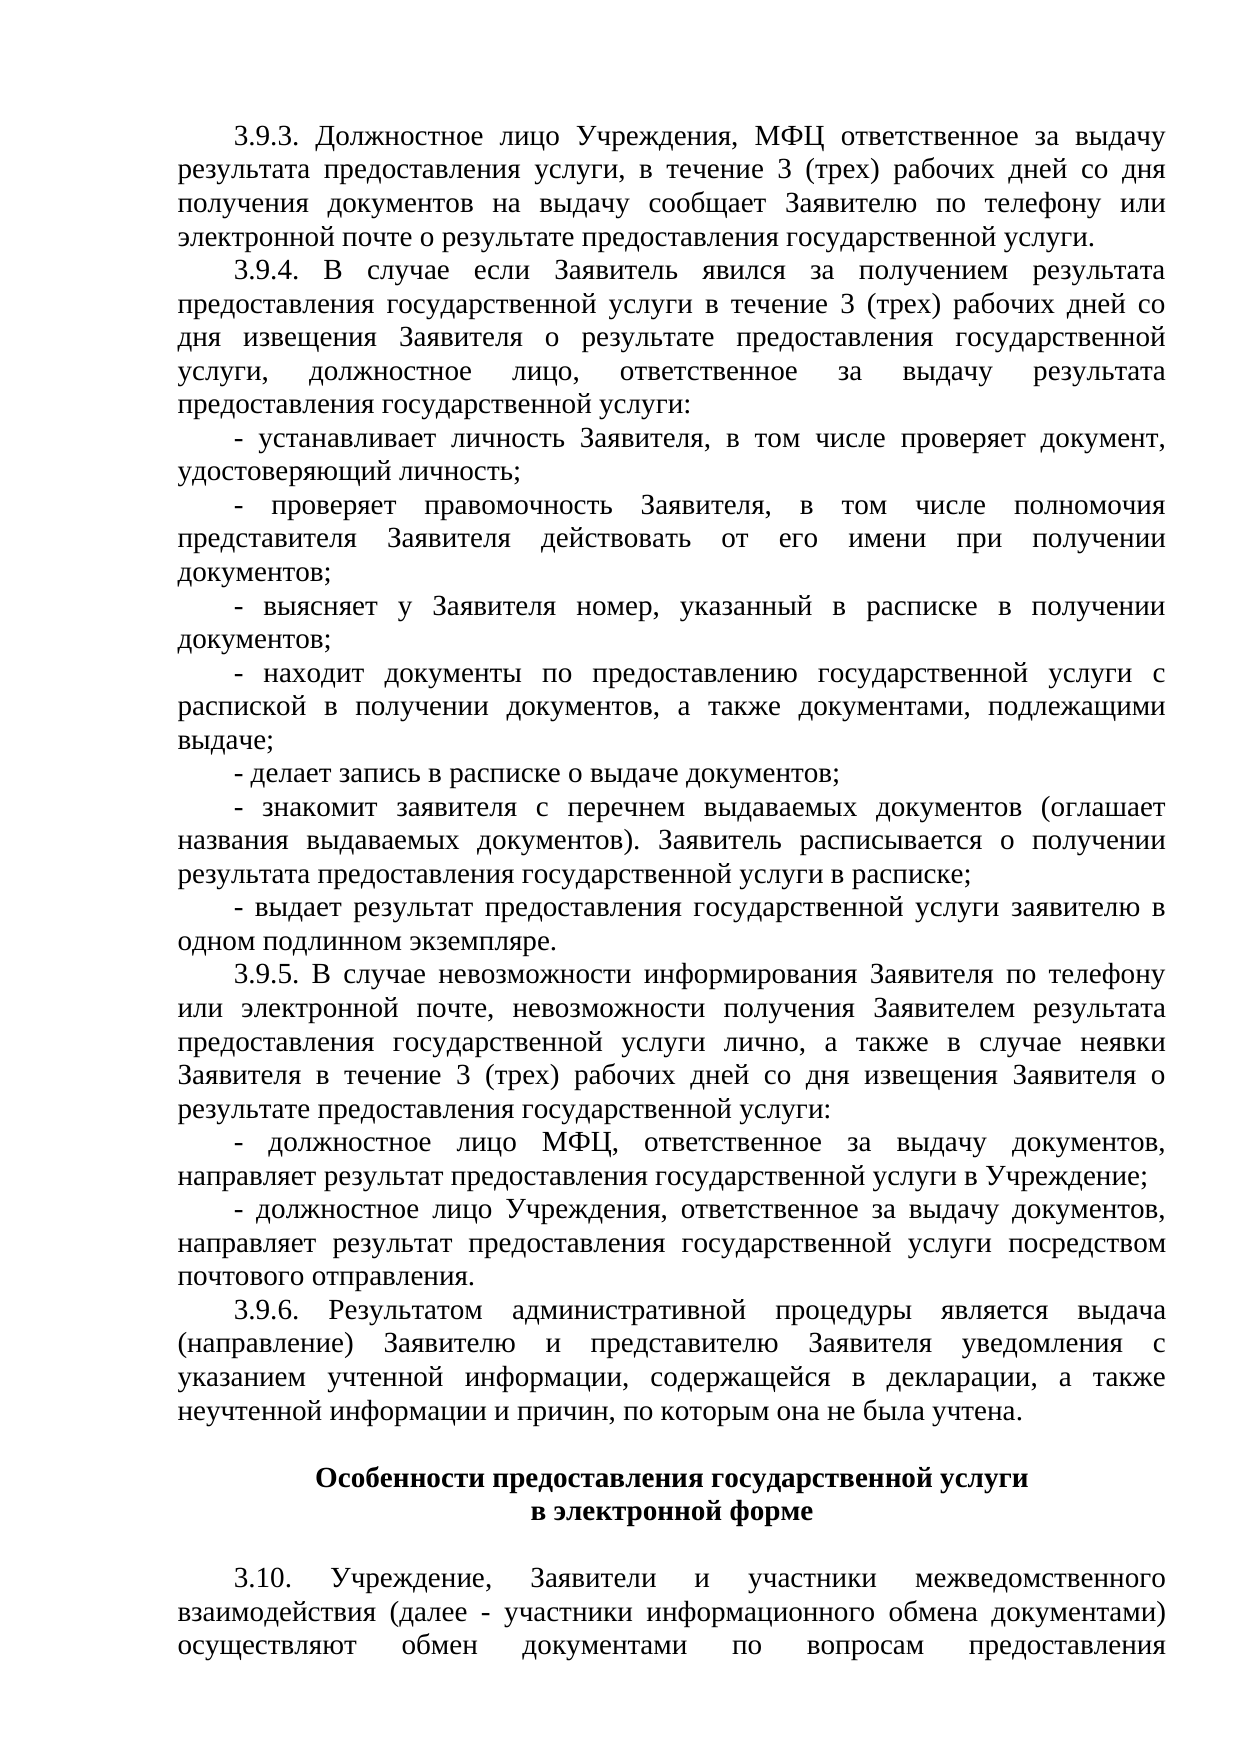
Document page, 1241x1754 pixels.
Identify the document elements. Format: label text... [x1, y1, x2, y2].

text - устанавливает личность Заявителя, в том числе проверяет документ, удостоверяющий личность; [177, 420, 1167, 487]
text - находит документы по предоставлению государственной услуги с распиской в получении документов, а также документами, подлежащими выдаче; [177, 655, 1167, 755]
text 3.9.5. В случае невозможности информирования Заявителя по телефону или электронной почте, невозможности получения Заявителем результата предоставления государственной услуги лично, а также в случае неявки Заявителя в течение 3 (трех) рабочих дней со дня извещения Заявителя о результате предоставления государственной услуги: [177, 957, 1167, 1124]
text - должностное лицо Учреждения, ответственное за выдачу документов, направляет результат предоставления государственной услуги посредством почтового отправления. [177, 1191, 1167, 1292]
text - выдает результат предоставления государственной услуги заявителю в одном подлинном экземпляре. [177, 889, 1167, 957]
text - знакомит заявителя с перечнем выдаваемых документов (оглашает названия выдаваемых документов). Заявитель расписывается о получении результата предоставления государственной услуги в расписке; [177, 789, 1167, 889]
title Особенности предоставления государственной услуги [177, 1460, 1167, 1493]
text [177, 1560, 1167, 1661]
text - проверяет правомочность Заявителя, в том числе полномочия представителя Заявителя действовать от его имени при получении документов; [177, 487, 1167, 588]
text - делает запись в расписке о выдаче документов; [177, 755, 1167, 789]
text 3.9.3. Должностное лицо Учреждения, МФЦ ответственное за выдачу результата предоставления услуги, в течение 3 (трех) рабочих дней со дня получения документов на выдачу сообщает Заявителю по телефону или электронной почте о результате предоставления государственной услуги. [177, 118, 1167, 252]
title в электронной форме [177, 1493, 1167, 1527]
text 3.9.6. Результатом административной процедуры является выдача (направление) Заявителю и представителю Заявителя уведомления с указанием учтенной информации, содержащейся в декларации, а также неучтенной информации и причин, по которым она не была учтена. [177, 1292, 1167, 1426]
text - выясняет у Заявителя номер, указанный в расписке в получении документов; [177, 588, 1167, 655]
text - должностное лицо МФЦ, ответственное за выдачу документов, направляет результат предоставления государственной услуги в Учреждение; [177, 1124, 1167, 1191]
text 3.9.4. В случае если Заявитель явился за получением результата предоставления государственной услуги в течение 3 (трех) рабочих дней со дня извещения Заявителя о результате предоставления государственной услуги, должностное лицо, ответственное за выдачу результата предоставления государственной услуги: [177, 252, 1167, 420]
